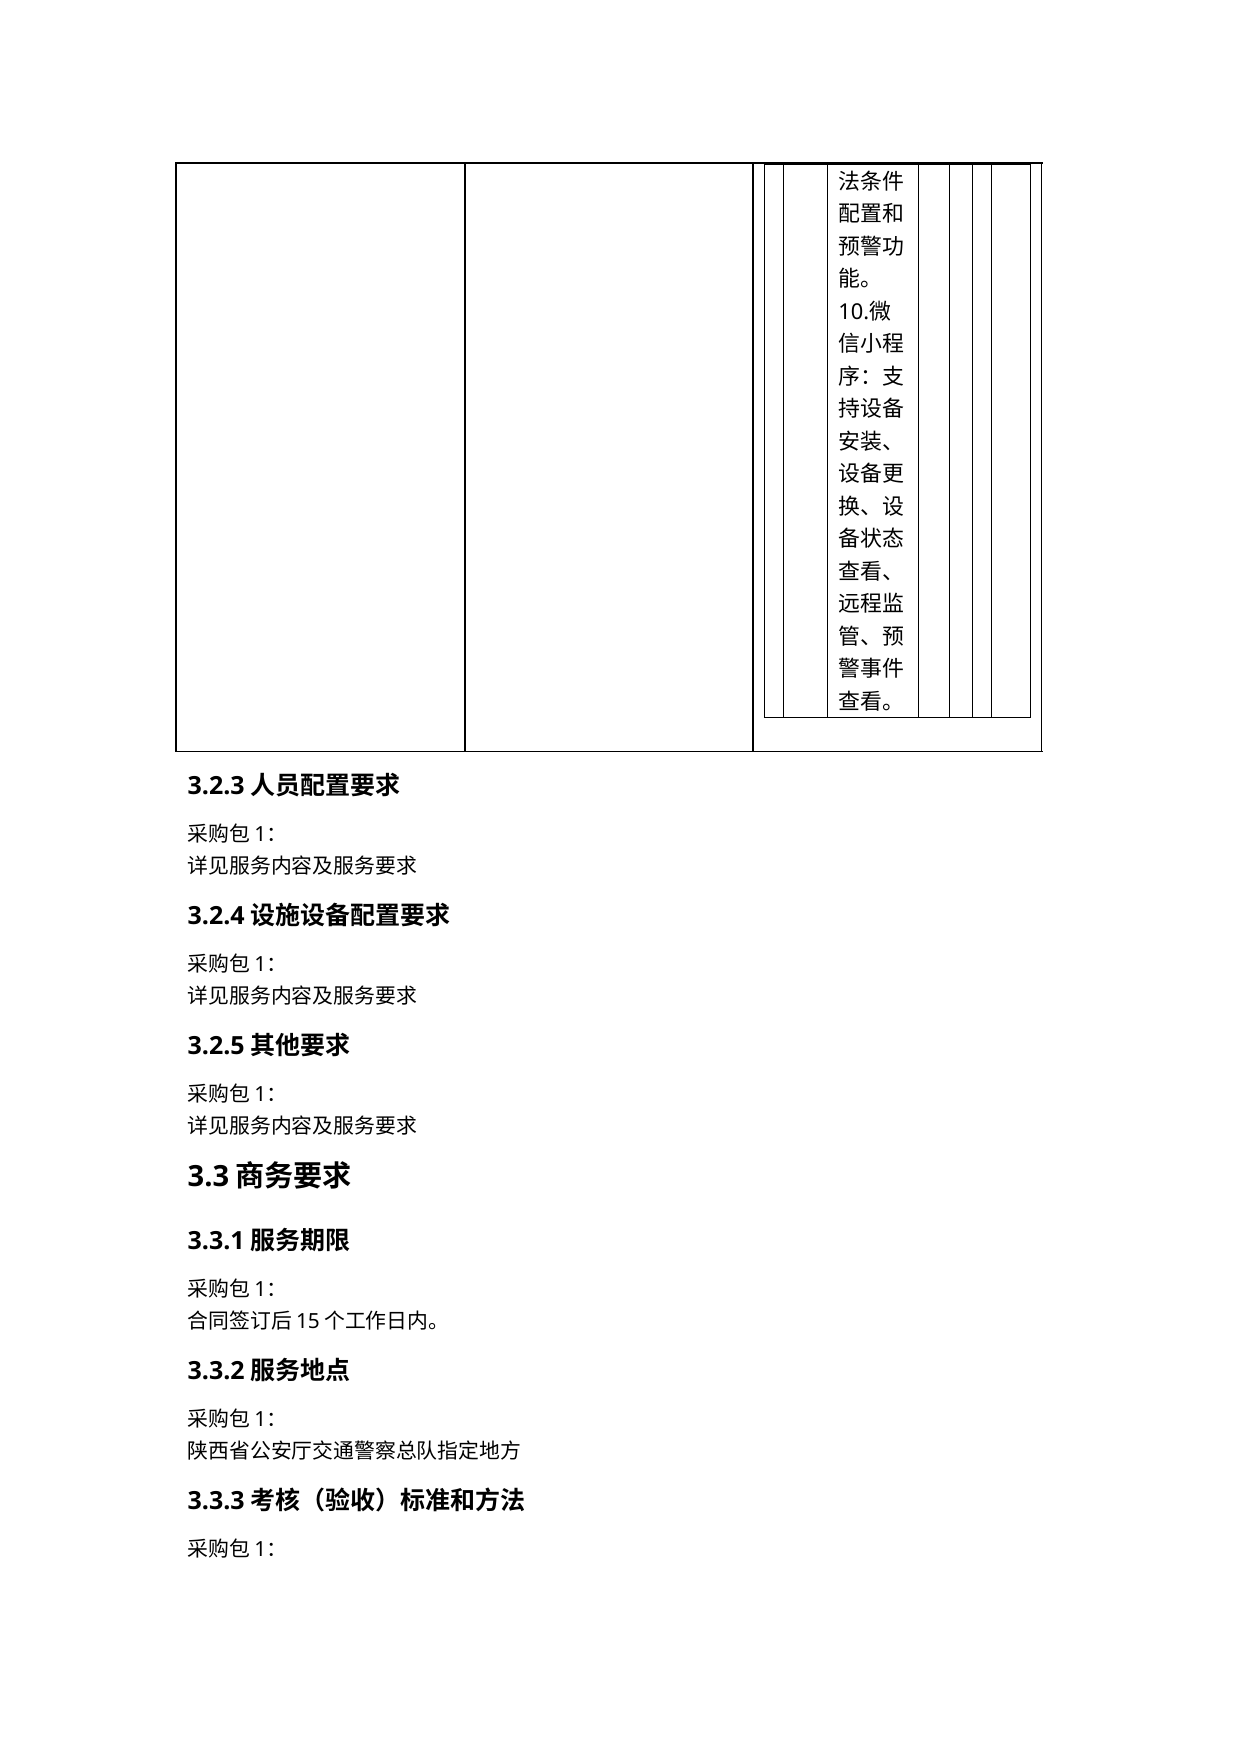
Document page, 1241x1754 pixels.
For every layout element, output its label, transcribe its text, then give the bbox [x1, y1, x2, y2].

text 采购包1： [187, 817, 1053, 850]
text 3.3.2服务地点 [187, 1337, 1053, 1402]
text 详见服务内容及服务要求 [187, 980, 1053, 1012]
text 详见服务内容及服务要求 [187, 1110, 1053, 1142]
text 采购包1： [187, 1272, 1053, 1305]
text 陕西省公安厅交通警察总队指定地方 [187, 1435, 1053, 1467]
text 采购包1： [187, 947, 1053, 980]
text 3.3.1服务期限 [187, 1207, 1053, 1272]
text 3.3商务要求 [187, 1142, 1053, 1207]
text 3.2.4设施设备配置要求 [187, 882, 1053, 947]
text 采购包1： [187, 1077, 1053, 1110]
text 采购包1： [187, 1402, 1053, 1435]
text 3.2.5其他要求 [187, 1012, 1053, 1077]
text 3.3.3考核（验收）标准和方法 [187, 1467, 1053, 1532]
table_cell [466, 164, 752, 751]
text 采购包1： [187, 1532, 1053, 1565]
text 3.2.3人员配置要求 [187, 752, 1053, 817]
table_cell [754, 164, 1041, 751]
text 详见服务内容及服务要求 [187, 850, 1053, 882]
text 合同签订后15个工作日内。 [187, 1305, 1053, 1337]
table_cell 1 [177, 164, 464, 751]
